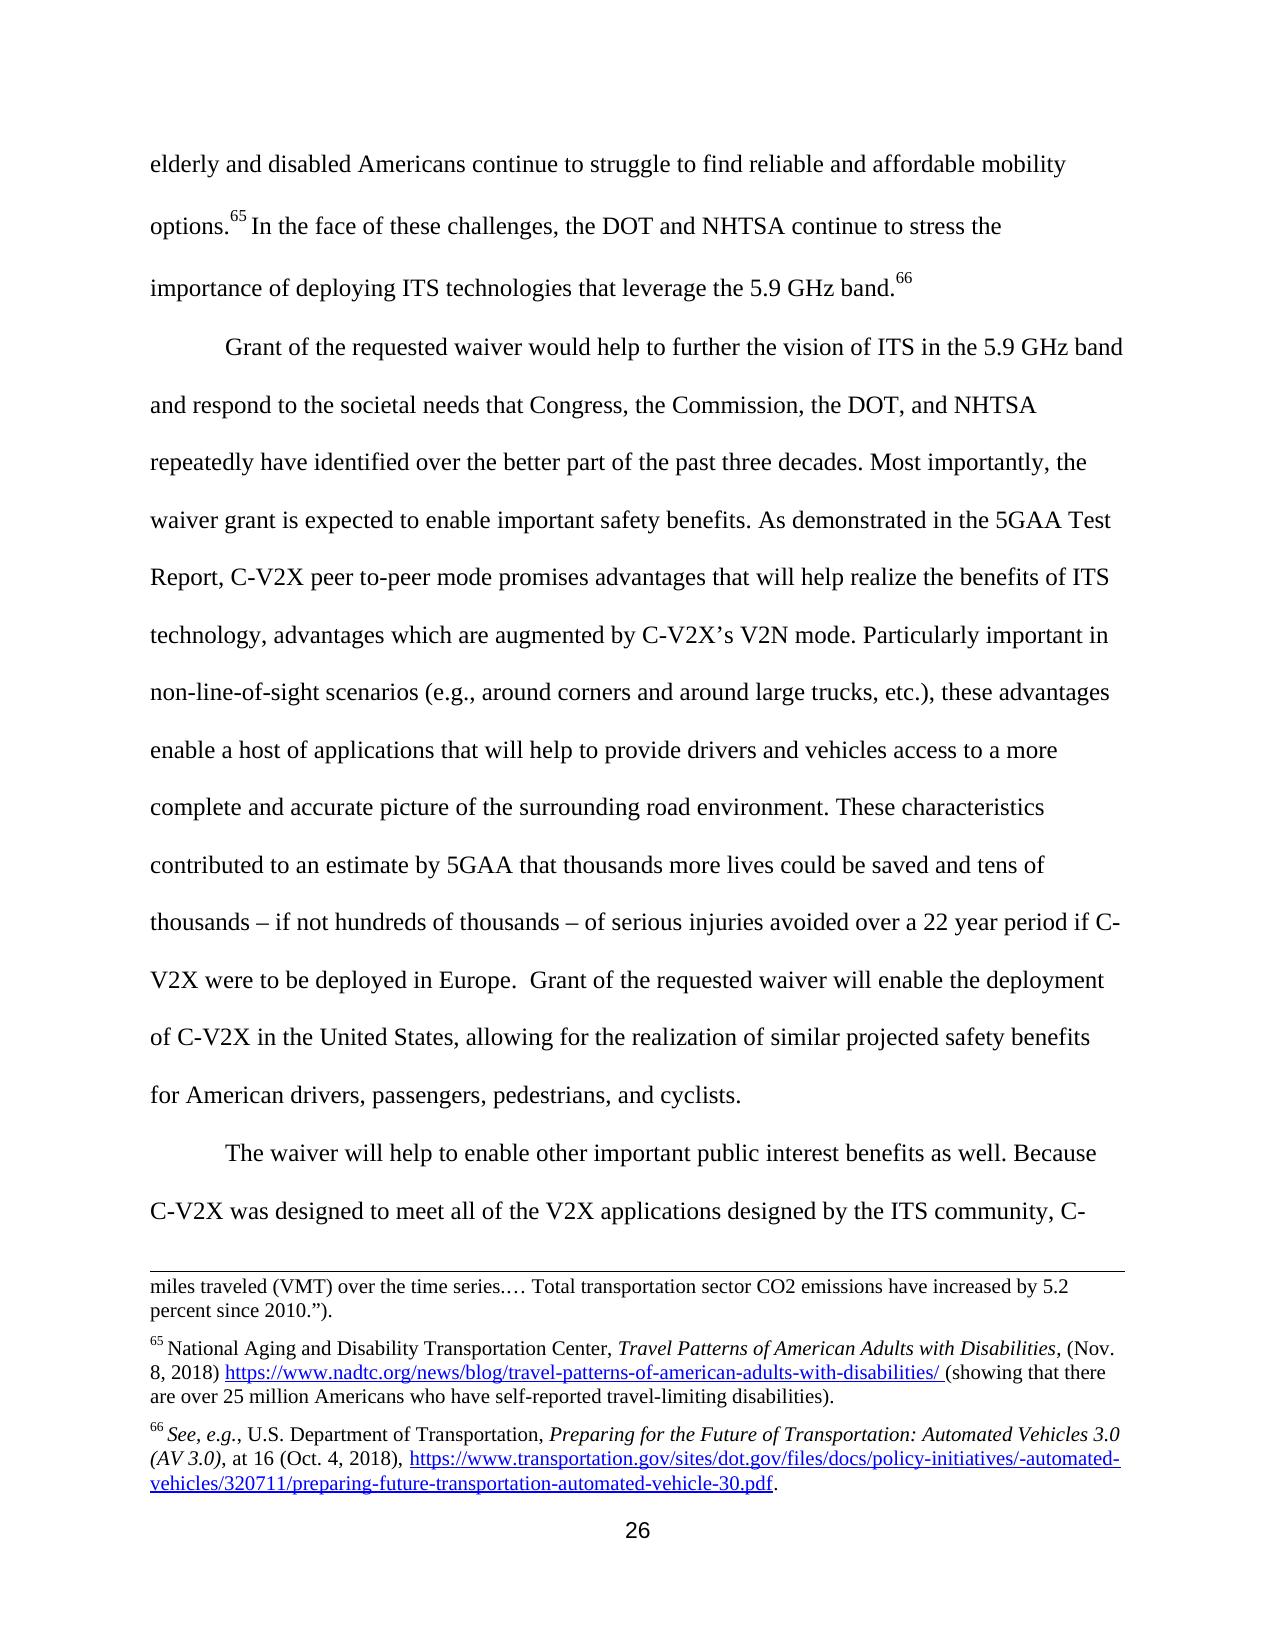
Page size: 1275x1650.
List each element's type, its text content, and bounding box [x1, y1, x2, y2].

text The waiver will help to enable other important public interest benefits as well. Because C-V2X was designed to meet all of the V2X applications designed by the ITS community, C- [150, 1138, 1103, 1224]
text 65 National Aging and Disability Transportation Center, Travel Patterns of American Adults with Disabilities, (Nov. 8, 2018) https://www.nadtc.org/news/blog/travel-patterns-of-american-adults-with-disabilities/ (showing that there are over 25 million Americans who have self-reported travel-limiting disabilities). [150, 1332, 1117, 1408]
subtitle elderly and disabled Americans continue to struggle to find reliable and affordable mobility options.65 In the face of these challenges, the DOT and NHTSA continue to stress the importance of deploying ITS technologies that leverage the 5.9 GHz band.66 [150, 149, 1068, 302]
text 66 See, e.g., U.S. Department of Transportation, Preparing for the Future of Transportation: Automated Vehicles 3.0 (AV 3.0), at 16 (Oct. 4, 2018), https://www.transportation.gov/sites/dot.gov/files/docs/policy-initiatives/-automated- vehicles/320711/preparing-future-transportation-automated-vehicle-30.pdf. [150, 1418, 1120, 1494]
text Grant of the requested waiver would help to further the vision of ITS in the 5.9 GHz band and respond to the societal needs that Congress, the Commission, the DOT, and NHTSA repeatedly have identified over the better part of the past three decades. Most importantly, the waiver grant is expected to enable important safety benefits. As demonstrated in the 5GAA Test Report, C-V2X peer to-peer mode promises advantages that will help realize the benefits of ITS technology, advantages which are augmented by C-V2X’s V2N mode. Particularly important in non-line-of-sight scenarios (e.g., around corners and around large trucks, etc.), these advantages enable a host of applications that will help to provide drivers and vehicles access to a more complete and accurate picture of the surrounding road environment. These characteristics contributed to an estimate by 5GAA that thousands more lives could be saved and tens of thousands – if not hundreds of thousands – of serious injuries avoided over a 22 year period if C- V2X were to be deployed in Europe. Grant of the requested waiver will enable the deployment of C-V2X in the United States, allowing for the realization of similar projected safety benefits for American drivers, passengers, pedestrians, and cyclists. [150, 332, 1123, 1108]
text miles traveled (VMT) over the time series.… Total transportation sector CO2 emissions have increased by 5.2 percent since 2010.”). [150, 1274, 1071, 1322]
